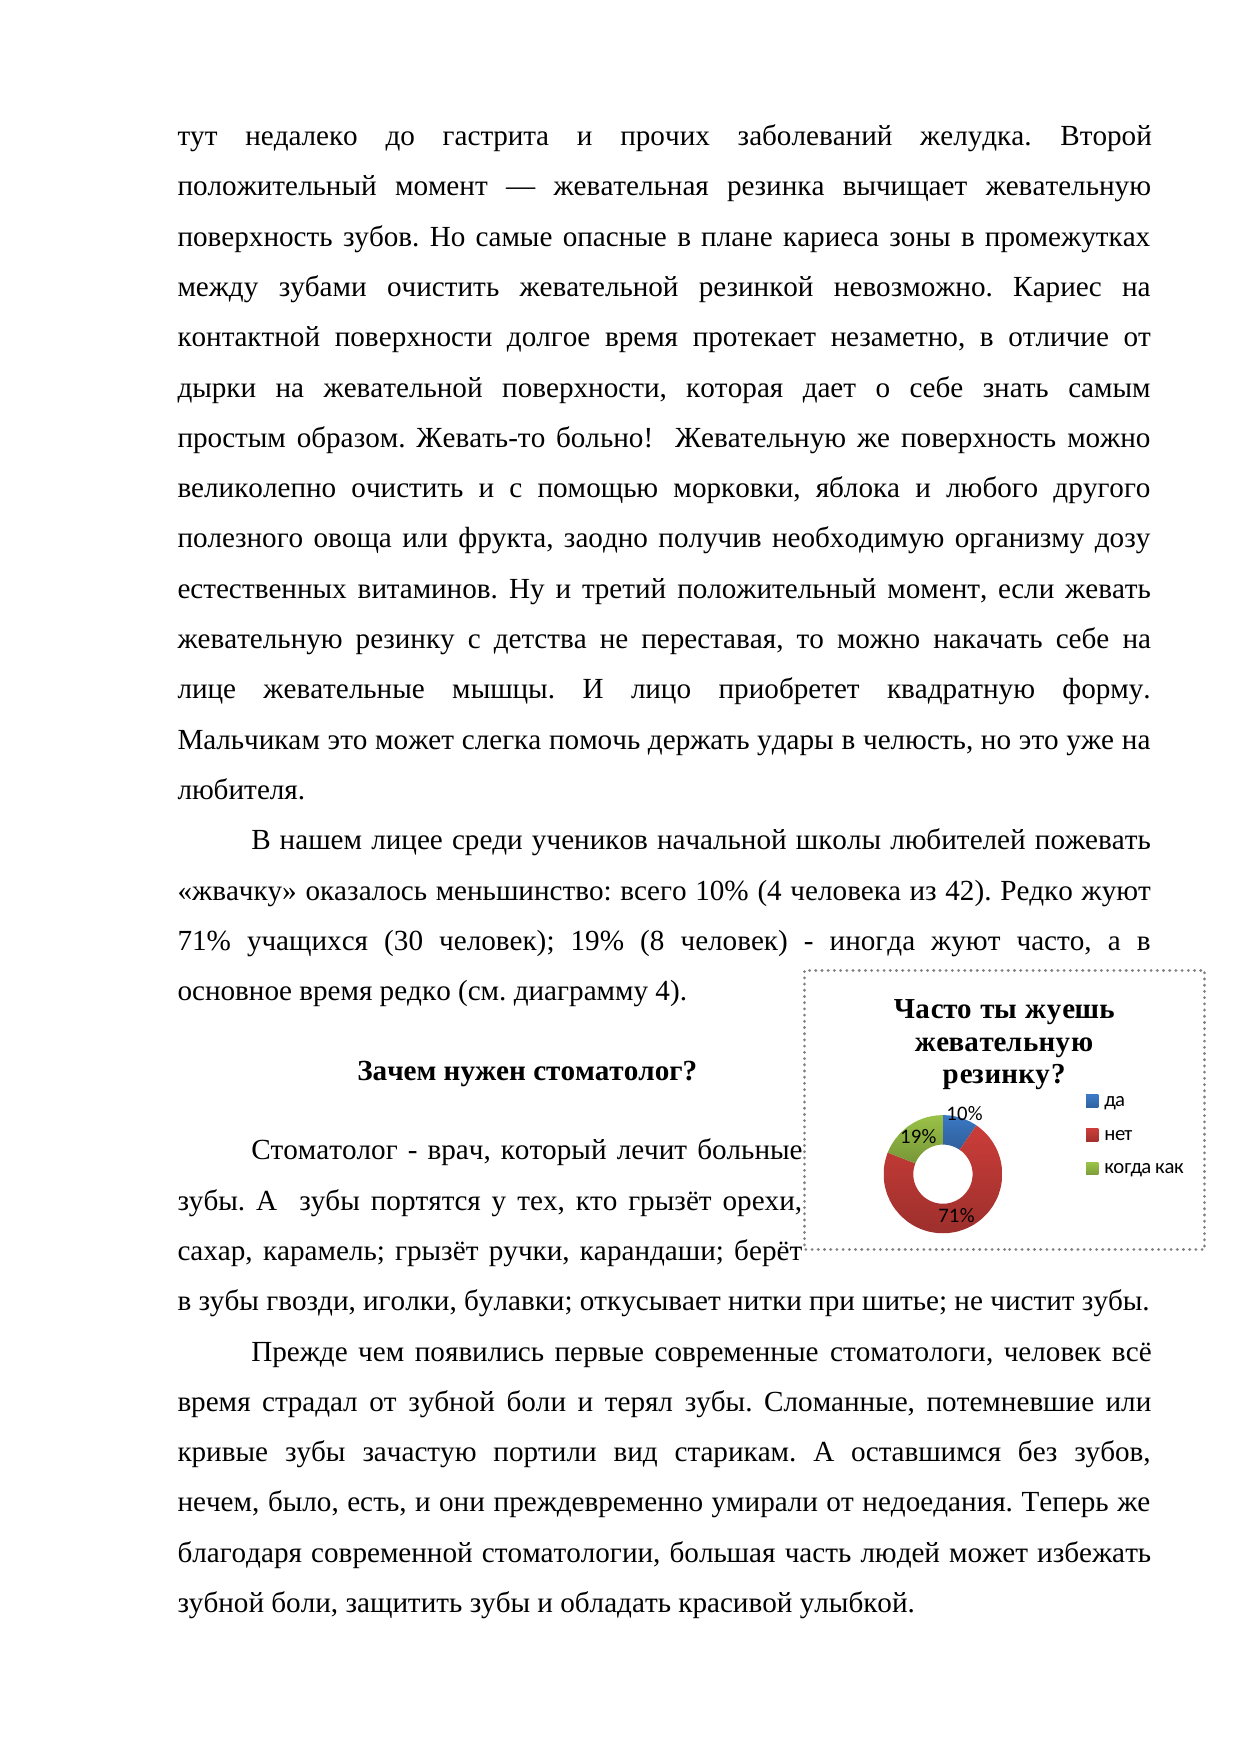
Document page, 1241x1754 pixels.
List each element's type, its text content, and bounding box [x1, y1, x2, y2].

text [177, 118, 1152, 806]
text Прежде чем появились первые современные стоматологи, человек всё время страдал от зубной боли и терял зубы. Сломанные, потемневшие или кривые зубы зачастую портили вид старикам. А оставшимся без зубов, нечем, было, есть, и они преждевременно умирали от недоедания. Теперь же благодаря современной стоматологии, большая часть людей может избежать зубной боли, защитить зубы и обладать красивой улыбкой. [177, 1334, 1152, 1619]
text В нашем лицее среди учеников начальной школы любителей пожевать «жвачку» оказалось меньшинство: всего 10% (4 человека из 42). Редко жуют 71% учащихся (30 человек); 19% (8 человек) - иногда жуют часто, а в основное время редко (см. диаграмму 4). [177, 822, 1152, 1007]
text Стоматолог - врач, который лечит больные зубы. А зубы портятся у тех, кто грызёт орехи, сахар, карамель; грызёт ручки, карандаши; берёт в зубы гвозди, иголки, булавки; откусывает нитки при шитье; не чистит зубы. [177, 1132, 1152, 1317]
text Зачем нужен стоматолог? [177, 1053, 804, 1086]
